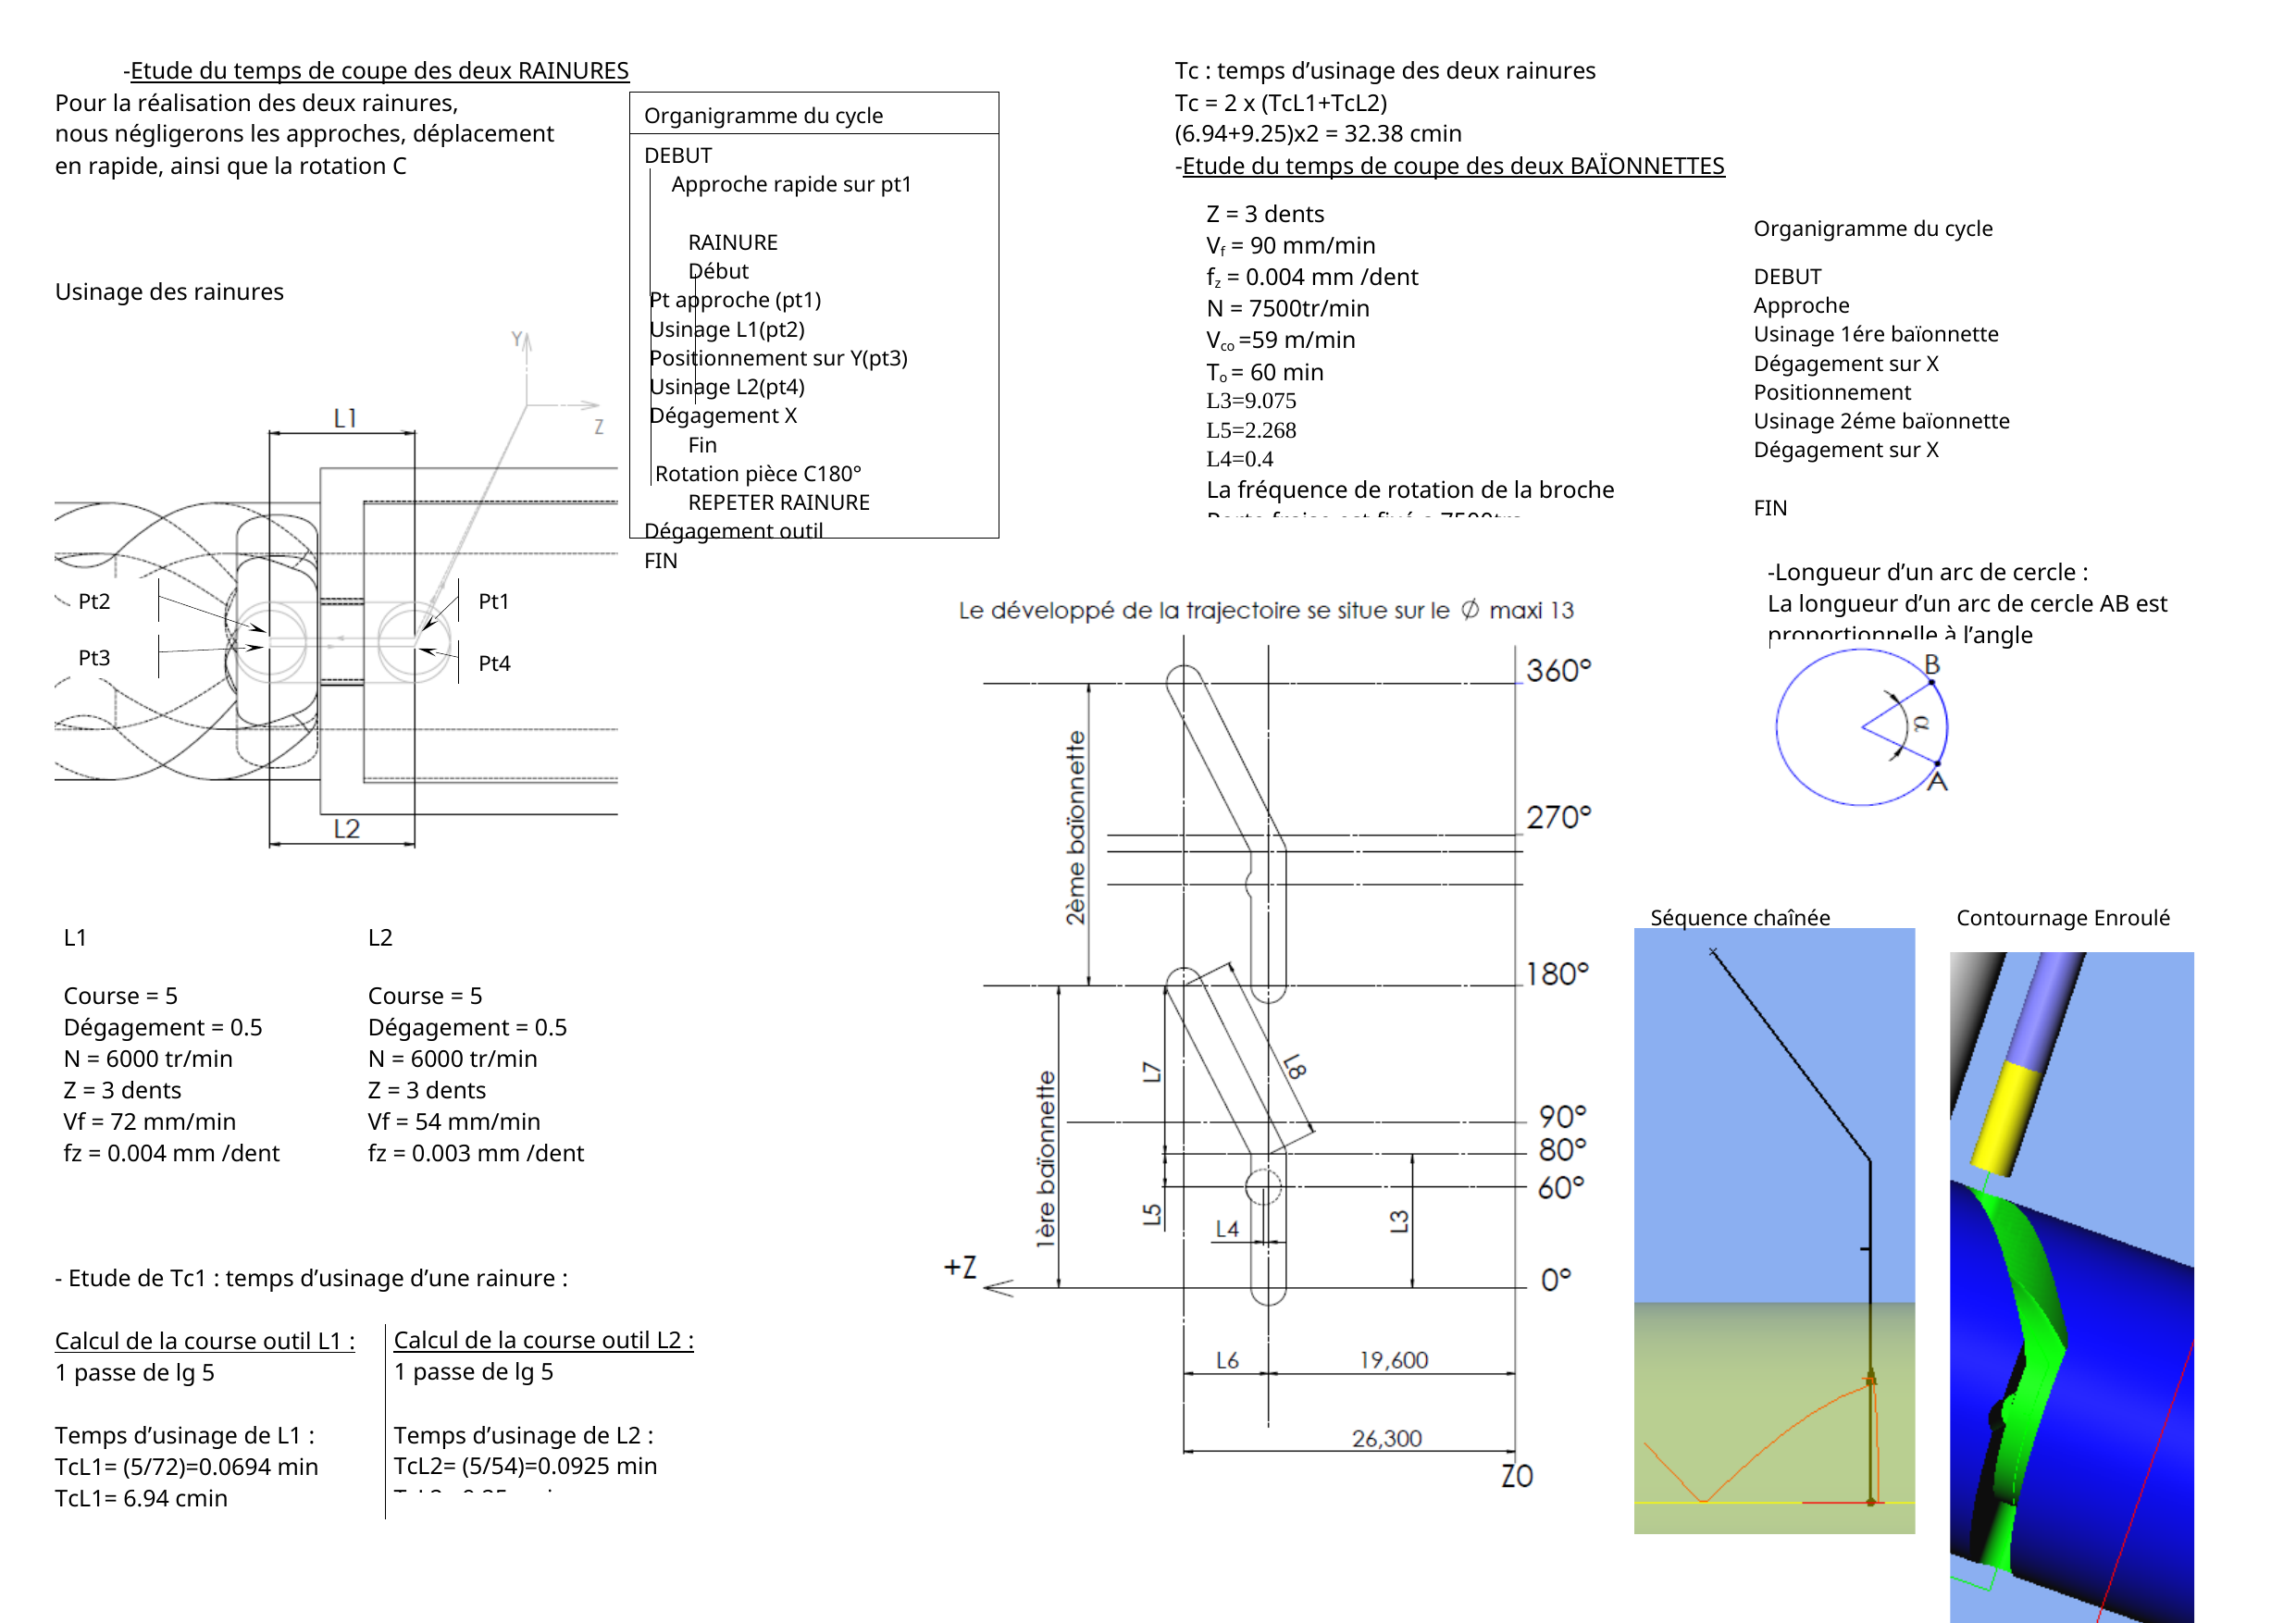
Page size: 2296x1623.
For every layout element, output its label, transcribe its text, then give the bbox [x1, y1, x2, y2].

picture [1770, 639, 1963, 817]
text nous négligerons les approches, déplacement [55, 118, 1107, 149]
text Calcul de la course outil L1 : [386, 1325, 939, 1357]
text en rapide, ainsi que la rotation C [55, 149, 1107, 180]
picture [939, 586, 1606, 1498]
text Calcul de la course outil L1 : [55, 1325, 385, 1357]
text -Etude du temps de coupe des deux BAÏONNETTES [1174, 149, 2227, 180]
text 1 passe de lg 5 [55, 1357, 385, 1388]
text -Etude du temps de coupe des deux RAINURES [55, 55, 1107, 86]
text 1 passe de lg 5 [386, 1357, 939, 1388]
picture [55, 306, 618, 897]
text Pour la réalisation des deux rainures, [55, 86, 1107, 118]
text Tc = 2 x (TcL1+TcL2) [1174, 86, 2227, 118]
text TcL1= (5/72)=0.0694 min [386, 1451, 939, 1482]
text Temps d’usinage de L1 : [55, 1419, 385, 1451]
text (6.94+9.25)x2 = 32.38 cmin [1174, 118, 2227, 149]
text TcL1= 6.94 cmin [55, 1482, 385, 1514]
text Tc : temps d’usinage des deux rainures [1174, 55, 2227, 86]
text Usinage des rainures [55, 275, 1107, 307]
text TcL1= 6.94 cmin [386, 1482, 1107, 1514]
picture [1950, 952, 2195, 1623]
picture [1634, 928, 1916, 1534]
text - Etude de Tc1 : temps d’usinage d’une rainure : [55, 1262, 939, 1294]
text TcL1= (5/72)=0.0694 min [55, 1451, 385, 1482]
text Temps d’usinage de L1 : [386, 1419, 939, 1451]
